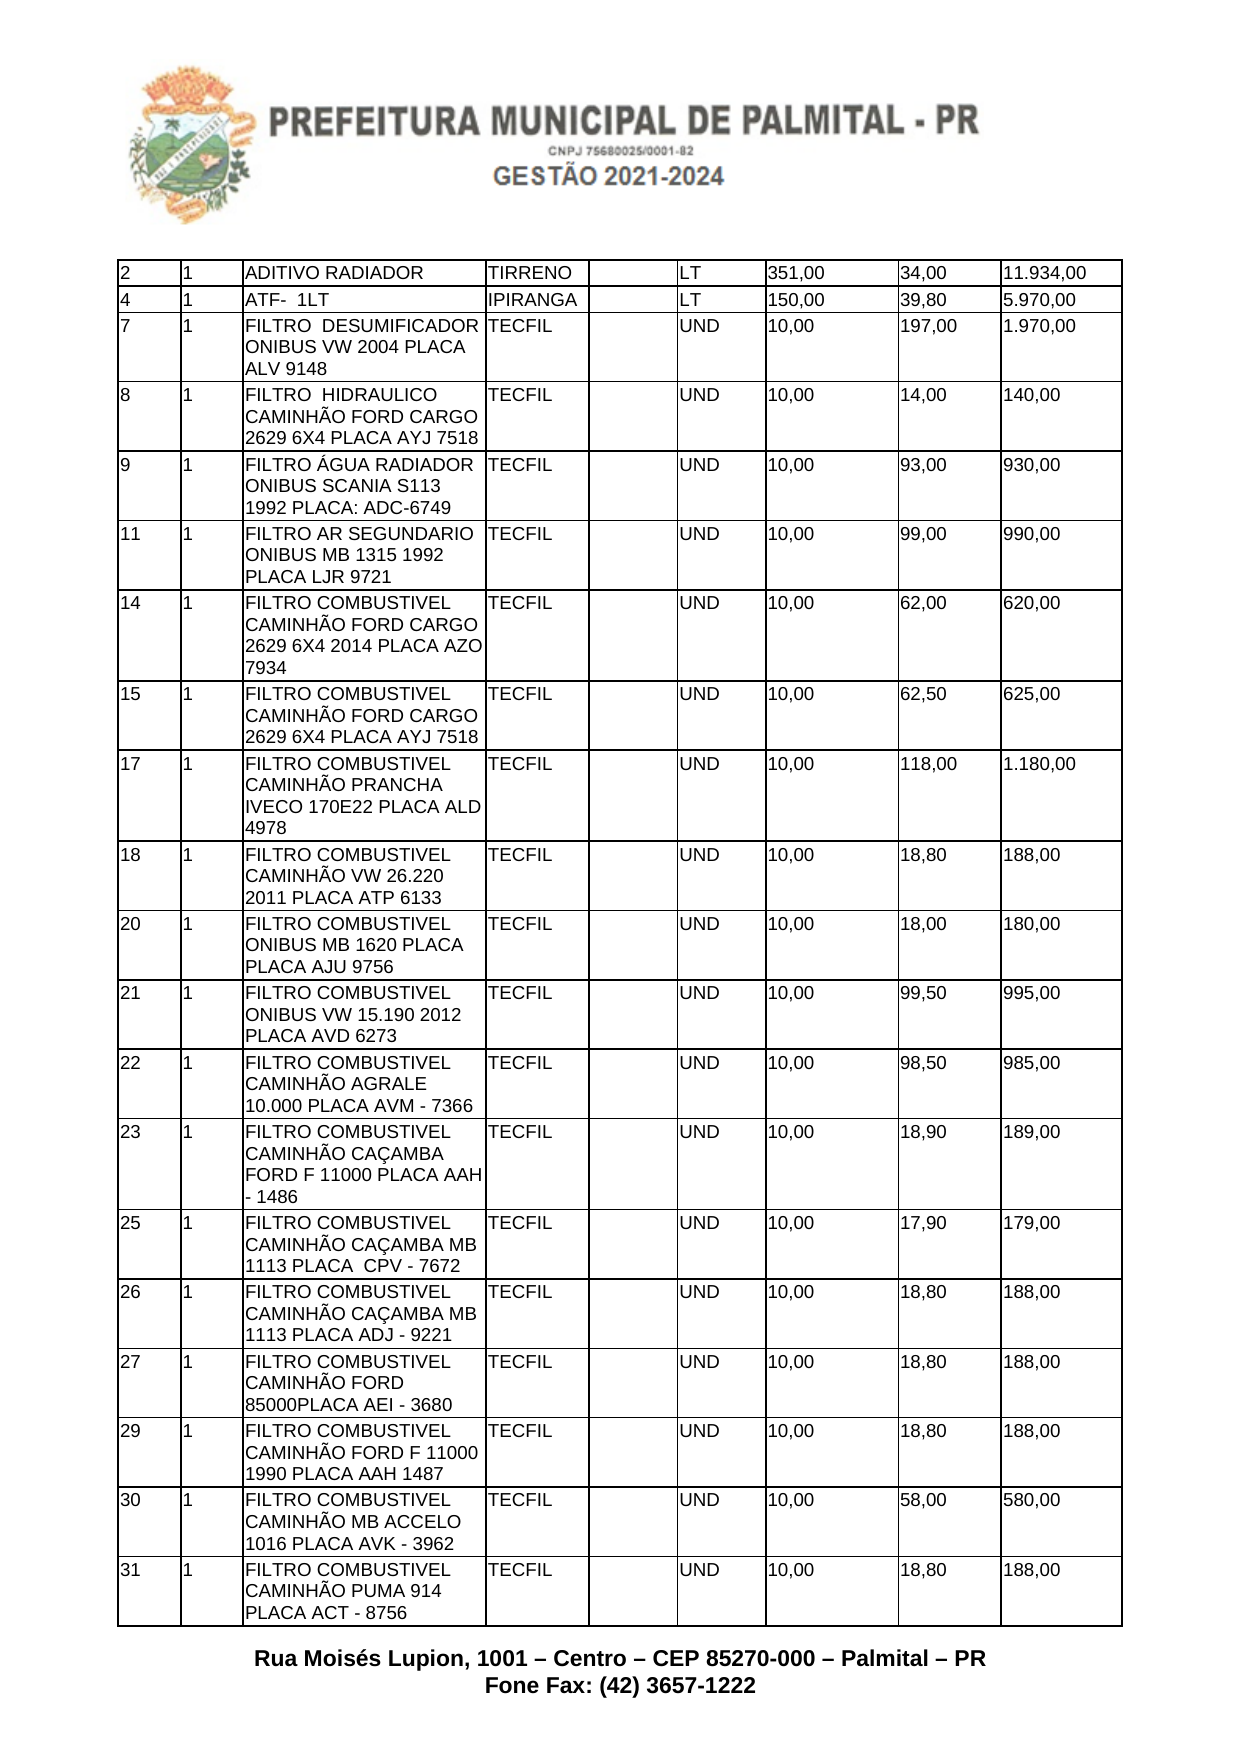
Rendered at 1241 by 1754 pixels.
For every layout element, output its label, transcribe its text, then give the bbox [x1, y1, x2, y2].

table_cell FILTRO COMBUSTIVEL ONIBUS MB 1620 PLACA PLACA AJU 9756 [244, 911, 485, 979]
table_cell 351,00 [767, 261, 898, 285]
table_cell [590, 1119, 677, 1209]
table_cell 188,00 [1002, 842, 1121, 909]
table_cell UND [678, 521, 765, 589]
table_cell 985,00 [1002, 1050, 1121, 1118]
table_cell TECFIL [487, 382, 588, 450]
table_cell 1 [182, 313, 242, 381]
table_cell 10,00 [767, 1418, 898, 1486]
table_cell UND [678, 1418, 765, 1486]
table_cell [590, 287, 677, 311]
table_cell UND [678, 1119, 765, 1209]
table_cell 4 [119, 287, 180, 311]
table_cell TECFIL [487, 981, 588, 1048]
table_cell UND [678, 382, 765, 450]
table_cell 10,00 [767, 1280, 898, 1347]
table_cell TECFIL [487, 1488, 588, 1556]
table_cell [590, 751, 677, 840]
table_cell FILTRO COMBUSTIVEL CAMINHÃO FORD 85000PLACA AEI - 3680 [244, 1349, 485, 1417]
table_cell TECFIL [487, 313, 588, 381]
table_cell 22 [119, 1050, 180, 1118]
table_cell 1 [182, 382, 242, 450]
table_cell 26 [119, 1280, 180, 1347]
table_cell 1 [182, 1418, 242, 1486]
table_cell FILTRO ÁGUA RADIADOR ONIBUS SCANIA S113 1992 PLACA: ADC-6749 [244, 452, 485, 519]
table_cell UND [678, 842, 765, 909]
table_cell 197,00 [899, 313, 1000, 381]
table_cell 10,00 [767, 313, 898, 381]
table_cell TECFIL [487, 842, 588, 909]
table_cell 1 [182, 842, 242, 909]
table_cell 18,00 [899, 911, 1000, 979]
table_cell 1 [182, 682, 242, 749]
table_cell [590, 521, 677, 589]
table_cell 10,00 [767, 382, 898, 450]
table_cell 995,00 [1002, 981, 1121, 1048]
table_cell FILTRO COMBUSTIVEL CAMINHÃO FORD CARGO 2629 6X4 PLACA AYJ 7518 [244, 682, 485, 749]
table_cell 5.970,00 [1002, 287, 1121, 311]
table_cell 2 [119, 261, 180, 285]
table_cell 99,50 [899, 981, 1000, 1048]
table_cell TECFIL [487, 1557, 588, 1625]
table_cell 1 [182, 591, 242, 680]
table_cell 62,50 [899, 682, 1000, 749]
table_cell [590, 1418, 677, 1486]
table_cell 930,00 [1002, 452, 1121, 519]
table_cell 188,00 [1002, 1557, 1121, 1625]
table_cell [590, 911, 677, 979]
table_cell 98,50 [899, 1050, 1000, 1118]
table_cell 10,00 [767, 1119, 898, 1209]
table_cell 62,00 [899, 591, 1000, 680]
table_cell 1 [182, 1119, 242, 1209]
table_cell TECFIL [487, 1349, 588, 1417]
table_cell UND [678, 1349, 765, 1417]
table_cell 10,00 [767, 751, 898, 840]
table_cell 18,80 [899, 1557, 1000, 1625]
table_cell FILTRO COMBUSTIVEL CAMINHÃO PUMA 914 PLACA ACT - 8756 [244, 1557, 485, 1625]
table_cell 18,90 [899, 1119, 1000, 1209]
table_cell TECFIL [487, 1210, 588, 1278]
table_cell 1 [182, 1557, 242, 1625]
table_cell 27 [119, 1349, 180, 1417]
table_cell 1 [182, 1050, 242, 1118]
table_cell 7 [119, 313, 180, 381]
table_cell 1 [182, 1210, 242, 1278]
table_cell 18,80 [899, 1418, 1000, 1486]
table_cell 18 [119, 842, 180, 909]
table_cell [590, 981, 677, 1048]
table_cell 93,00 [899, 452, 1000, 519]
table_cell 580,00 [1002, 1488, 1121, 1556]
table_cell [590, 1280, 677, 1347]
table_cell 1 [182, 911, 242, 979]
table_cell TECFIL [487, 1280, 588, 1347]
table_cell TECFIL [487, 452, 588, 519]
table_cell 140,00 [1002, 382, 1121, 450]
table_cell UND [678, 1280, 765, 1347]
table_cell UND [678, 1210, 765, 1278]
table_cell 58,00 [899, 1488, 1000, 1556]
table_cell TECFIL [487, 1418, 588, 1486]
table_cell 14 [119, 591, 180, 680]
table_cell 99,00 [899, 521, 1000, 589]
table_cell [590, 1349, 677, 1417]
table_cell 150,00 [767, 287, 898, 311]
table_cell 14,00 [899, 382, 1000, 450]
table_cell FILTRO COMBUSTIVEL CAMINHÃO MB ACCELO 1016 PLACA AVK - 3962 [244, 1488, 485, 1556]
table_cell FILTRO COMBUSTIVEL CAMINHÃO FORD F 11000 1990 PLACA AAH 1487 [244, 1418, 485, 1486]
table_cell 23 [119, 1119, 180, 1209]
table_cell UND [678, 751, 765, 840]
table_cell UND [678, 1557, 765, 1625]
table_cell 18,80 [899, 1280, 1000, 1347]
table_cell UND [678, 1488, 765, 1556]
table_cell 990,00 [1002, 521, 1121, 589]
table_cell 10,00 [767, 1557, 898, 1625]
table_cell UND [678, 981, 765, 1048]
table_cell [590, 452, 677, 519]
table_cell 10,00 [767, 981, 898, 1048]
table_cell [590, 1210, 677, 1278]
table_cell 10,00 [767, 452, 898, 519]
table_cell LT [678, 287, 765, 311]
table_cell 118,00 [899, 751, 1000, 840]
table_cell 1 [182, 981, 242, 1048]
table_cell UND [678, 1050, 765, 1118]
table_cell 11.934,00 [1002, 261, 1121, 285]
table_cell 10,00 [767, 911, 898, 979]
picture [118, 59, 984, 231]
table_cell 34,00 [899, 261, 1000, 285]
table_cell [590, 382, 677, 450]
table_cell 1 [182, 261, 242, 285]
table_cell 8 [119, 382, 180, 450]
table_cell 188,00 [1002, 1349, 1121, 1417]
table_cell [590, 682, 677, 749]
table_cell 17,90 [899, 1210, 1000, 1278]
table_cell 10,00 [767, 591, 898, 680]
table_cell [590, 842, 677, 909]
table_cell UND [678, 911, 765, 979]
table_cell 30 [119, 1488, 180, 1556]
table_cell TIRRENO [487, 261, 588, 285]
table_cell UND [678, 682, 765, 749]
table_cell ATF- 1LT [244, 287, 485, 311]
table_cell FILTRO HIDRAULICO CAMINHÃO FORD CARGO 2629 6X4 PLACA AYJ 7518 [244, 382, 485, 450]
table_cell [590, 1488, 677, 1556]
table_cell TECFIL [487, 911, 588, 979]
table_cell 9 [119, 452, 180, 519]
table_cell 25 [119, 1210, 180, 1278]
table_cell 15 [119, 682, 180, 749]
table_cell 188,00 [1002, 1280, 1121, 1347]
table_cell IPIRANGA [487, 287, 588, 311]
table_cell 31 [119, 1557, 180, 1625]
table_cell 20 [119, 911, 180, 979]
table_cell 39,80 [899, 287, 1000, 311]
table_cell 10,00 [767, 1050, 898, 1118]
table_cell TECFIL [487, 591, 588, 680]
table_cell 1 [182, 1488, 242, 1556]
table_cell 1.970,00 [1002, 313, 1121, 381]
table_cell TECFIL [487, 682, 588, 749]
table_cell 180,00 [1002, 911, 1121, 979]
table_cell 10,00 [767, 1210, 898, 1278]
table_cell FILTRO COMBUSTIVEL ONIBUS VW 15.190 2012 PLACA AVD 6273 [244, 981, 485, 1048]
table_cell 1 [182, 287, 242, 311]
table_cell 10,00 [767, 1488, 898, 1556]
table_cell FILTRO COMBUSTIVEL CAMINHÃO FORD CARGO 2629 6X4 2014 PLACA AZO 7934 [244, 591, 485, 680]
table_cell UND [678, 452, 765, 519]
table_cell ADITIVO RADIADOR [244, 261, 485, 285]
table_cell 1 [182, 1280, 242, 1347]
table_cell TECFIL [487, 751, 588, 840]
table_cell 1 [182, 521, 242, 589]
table_cell 625,00 [1002, 682, 1121, 749]
table_cell UND [678, 591, 765, 680]
table_cell 189,00 [1002, 1119, 1121, 1209]
table_cell [590, 1557, 677, 1625]
table_cell 18,80 [899, 1349, 1000, 1417]
table_cell 10,00 [767, 842, 898, 909]
table_cell 18,80 [899, 842, 1000, 909]
table_cell FILTRO COMBUSTIVEL CAMINHÃO VW 26.220 2011 PLACA ATP 6133 [244, 842, 485, 909]
table_cell 10,00 [767, 682, 898, 749]
table_cell 11 [119, 521, 180, 589]
table_cell 620,00 [1002, 591, 1121, 680]
table_cell 1 [182, 751, 242, 840]
table_cell 29 [119, 1418, 180, 1486]
table_cell 188,00 [1002, 1418, 1121, 1486]
table_cell FILTRO COMBUSTIVEL CAMINHÃO CAÇAMBA MB 1113 PLACA CPV - 7672 [244, 1210, 485, 1278]
table_cell 1.180,00 [1002, 751, 1121, 840]
table_cell UND [678, 313, 765, 381]
table_cell 1 [182, 452, 242, 519]
table_cell [590, 1050, 677, 1118]
table_cell FILTRO COMBUSTIVEL CAMINHÃO CAÇAMBA FORD F 11000 PLACA AAH - 1486 [244, 1119, 485, 1209]
table_cell 10,00 [767, 1349, 898, 1417]
table_cell 17 [119, 751, 180, 840]
table_cell TECFIL [487, 521, 588, 589]
table_cell FILTRO COMBUSTIVEL CAMINHÃO PRANCHA IVECO 170E22 PLACA ALD 4978 [244, 751, 485, 840]
table_cell 21 [119, 981, 180, 1048]
table_cell [590, 591, 677, 680]
table_cell 179,00 [1002, 1210, 1121, 1278]
table_cell TECFIL [487, 1050, 588, 1118]
table_cell LT [678, 261, 765, 285]
table_cell [590, 313, 677, 381]
table_cell FILTRO COMBUSTIVEL CAMINHÃO CAÇAMBA MB 1113 PLACA ADJ - 9221 [244, 1280, 485, 1347]
table_cell 10,00 [767, 521, 898, 589]
table_cell FILTRO AR SEGUNDARIO ONIBUS MB 1315 1992 PLACA LJR 9721 [244, 521, 485, 589]
table_cell FILTRO DESUMIFICADOR ONIBUS VW 2004 PLACA ALV 9148 [244, 313, 485, 381]
table_cell 1 [182, 1349, 242, 1417]
table_cell FILTRO COMBUSTIVEL CAMINHÃO AGRALE 10.000 PLACA AVM - 7366 [244, 1050, 485, 1118]
table_cell TECFIL [487, 1119, 588, 1209]
table_cell [590, 261, 677, 285]
